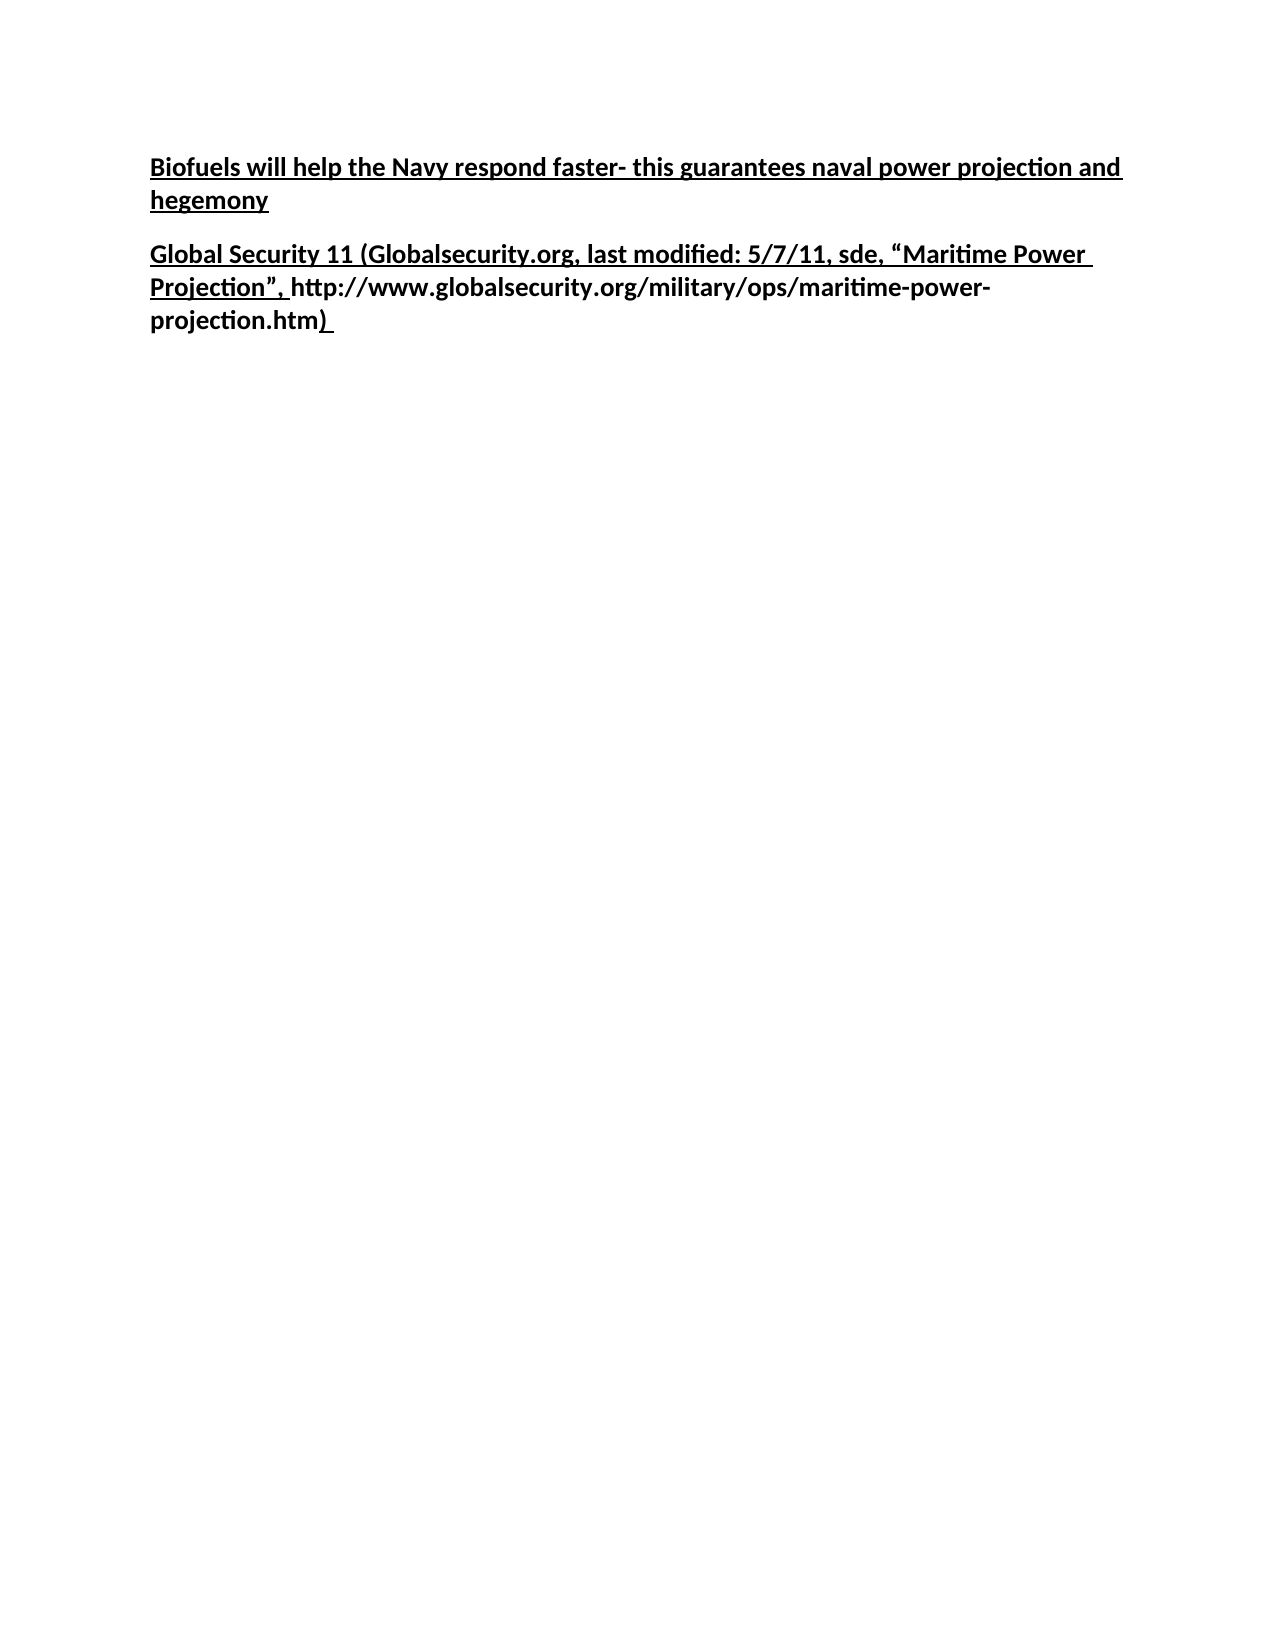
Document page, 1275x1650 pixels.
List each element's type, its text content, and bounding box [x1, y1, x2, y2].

subtitle Biofuels will help the Navy respond faster- this guarantees naval power projection and hegemony [150, 150, 1125, 216]
subtitle Global Security 11 (Globalsecurity.org, last modified: 5/7/11, sde, “Maritime Power Projection”, http://www.globalsecurity.org/military/ops/maritime-power-projection.htm) [150, 237, 1125, 336]
